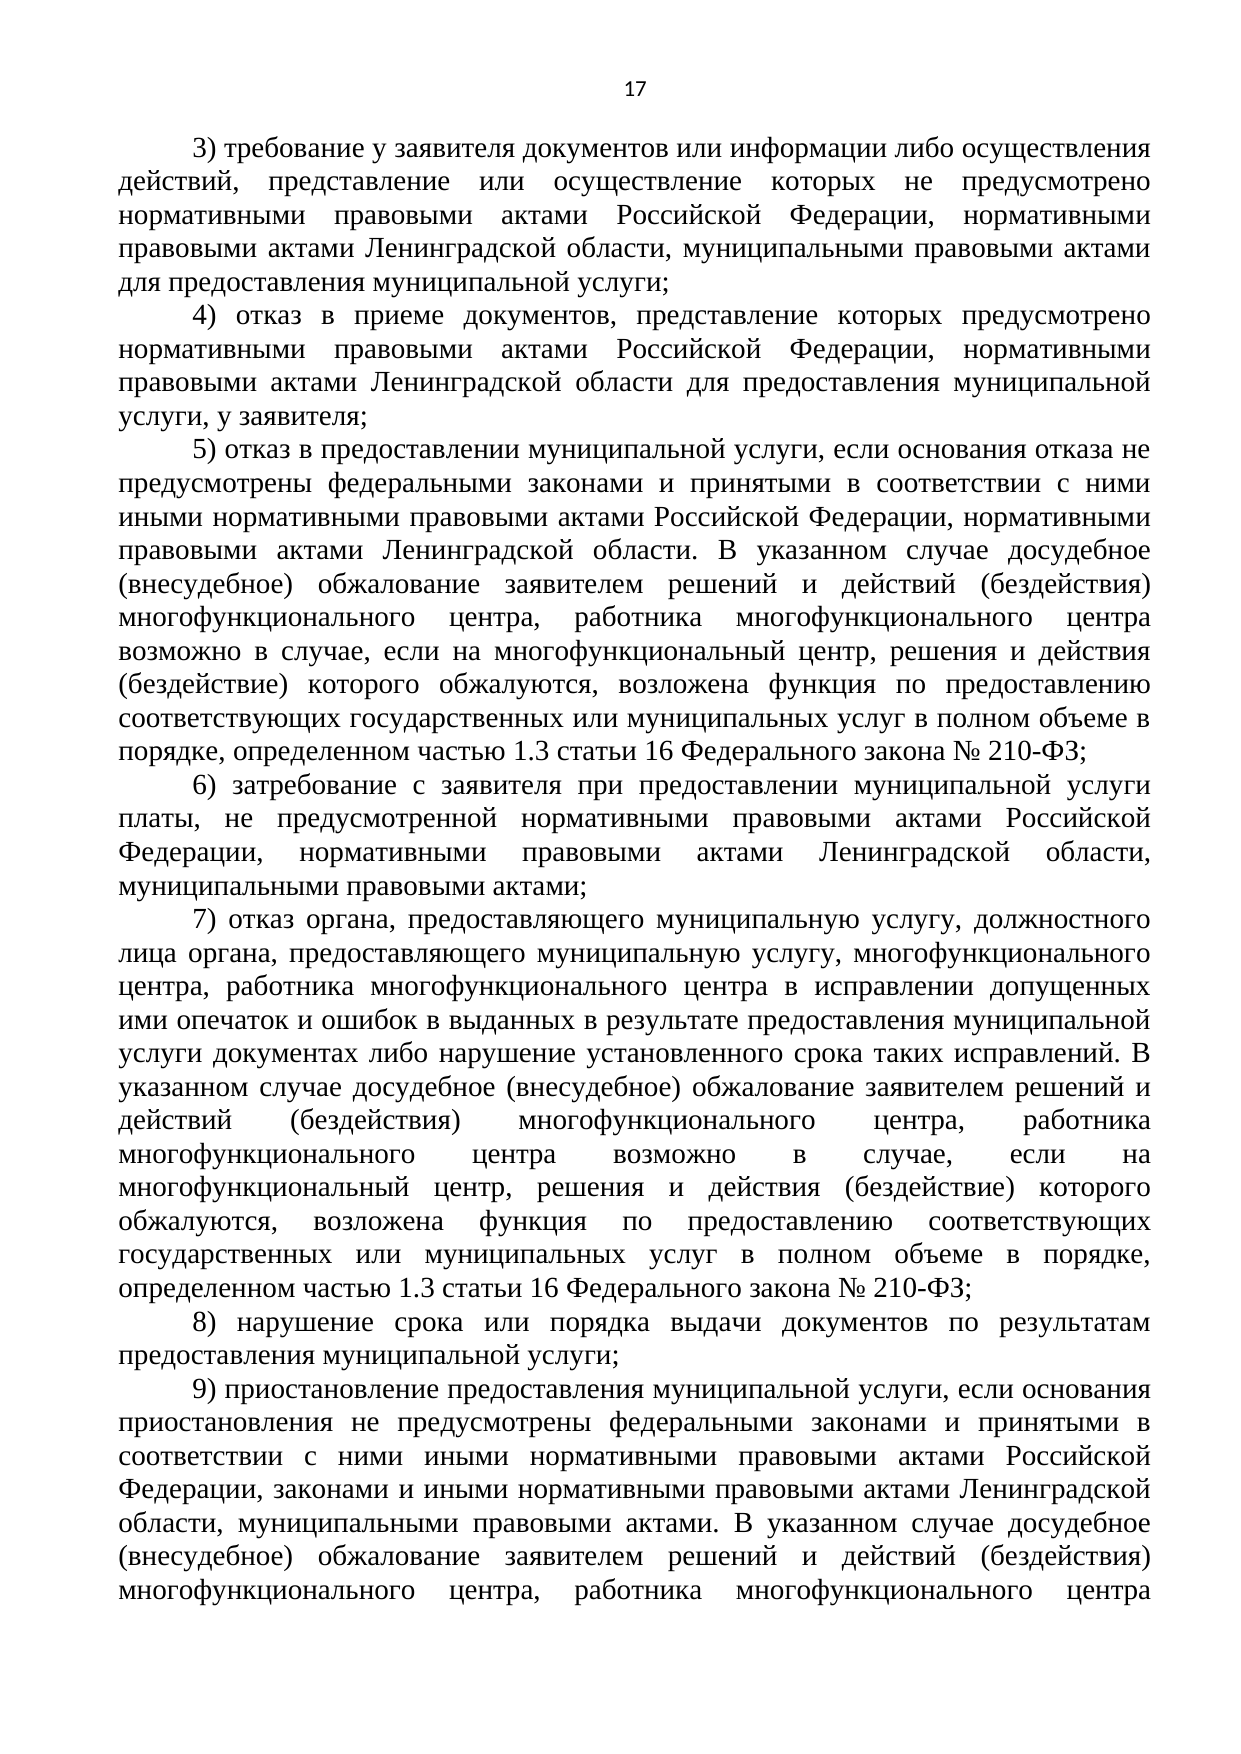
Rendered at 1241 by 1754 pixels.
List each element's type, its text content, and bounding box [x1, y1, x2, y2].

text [118, 1371, 1152, 1606]
text 8) нарушение срока или порядка выдачи документов по результатам предоставления муниципальной услуги; [118, 1304, 1152, 1371]
text 4) отказ в приеме документов, представление которых предусмотрено нормативными правовыми актами Российской Федерации, нормативными правовыми актами Ленинградской области для предоставления муниципальной услуги, у заявителя; [118, 297, 1152, 432]
text 6) затребование с заявителя при предоставлении муниципальной услуги платы, не предусмотренной нормативными правовыми актами Российской Федерации, нормативными правовыми актами Ленинградской области, муниципальными правовыми актами; [118, 767, 1152, 901]
text 5) отказ в предоставлении муниципальной услуги, если основания отказа не предусмотрены федеральными законами и принятыми в соответствии с ними иными нормативными правовыми актами Российской Федерации, нормативными правовыми актами Ленинградской области. В указанном случае досудебное (внесудебное) обжалование заявителем решений и действий (бездействия) многофункционального центра, работника многофункционального центра возможно в случае, если на многофункциональный центр, решения и действия (бездействие) которого обжалуются, возложена функция по предоставлению соответствующих государственных или муниципальных услуг в полном объеме в порядке, определенном частью 1.3 статьи 16 Федерального закона № 210-ФЗ; [118, 432, 1152, 767]
text 7) отказ органа, предоставляющего муниципальную услугу, должностного лица органа, предоставляющего муниципальную услугу, многофункционального центра, работника многофункционального центра в исправлении допущенных ими опечаток и ошибок в выданных в результате предоставления муниципальной услуги документах либо нарушение установленного срока таких исправлений. В указанном случае досудебное (внесудебное) обжалование заявителем решений и действий (бездействия) многофункционального центра, работника многофункционального центра возможно в случае, если на многофункциональный центр, решения и действия (бездействие) которого обжалуются, возложена функция по предоставлению соответствующих государственных или муниципальных услуг в полном объеме в порядке, определенном частью 1.3 статьи 16 Федерального закона № 210-ФЗ; [118, 901, 1152, 1304]
text 3) требование у заявителя документов или информации либо осуществления действий, представление или осуществление которых не предусмотрено нормативными правовыми актами Российской Федерации, нормативными правовыми актами Ленинградской области, муниципальными правовыми актами для предоставления муниципальной услуги; [118, 130, 1152, 297]
